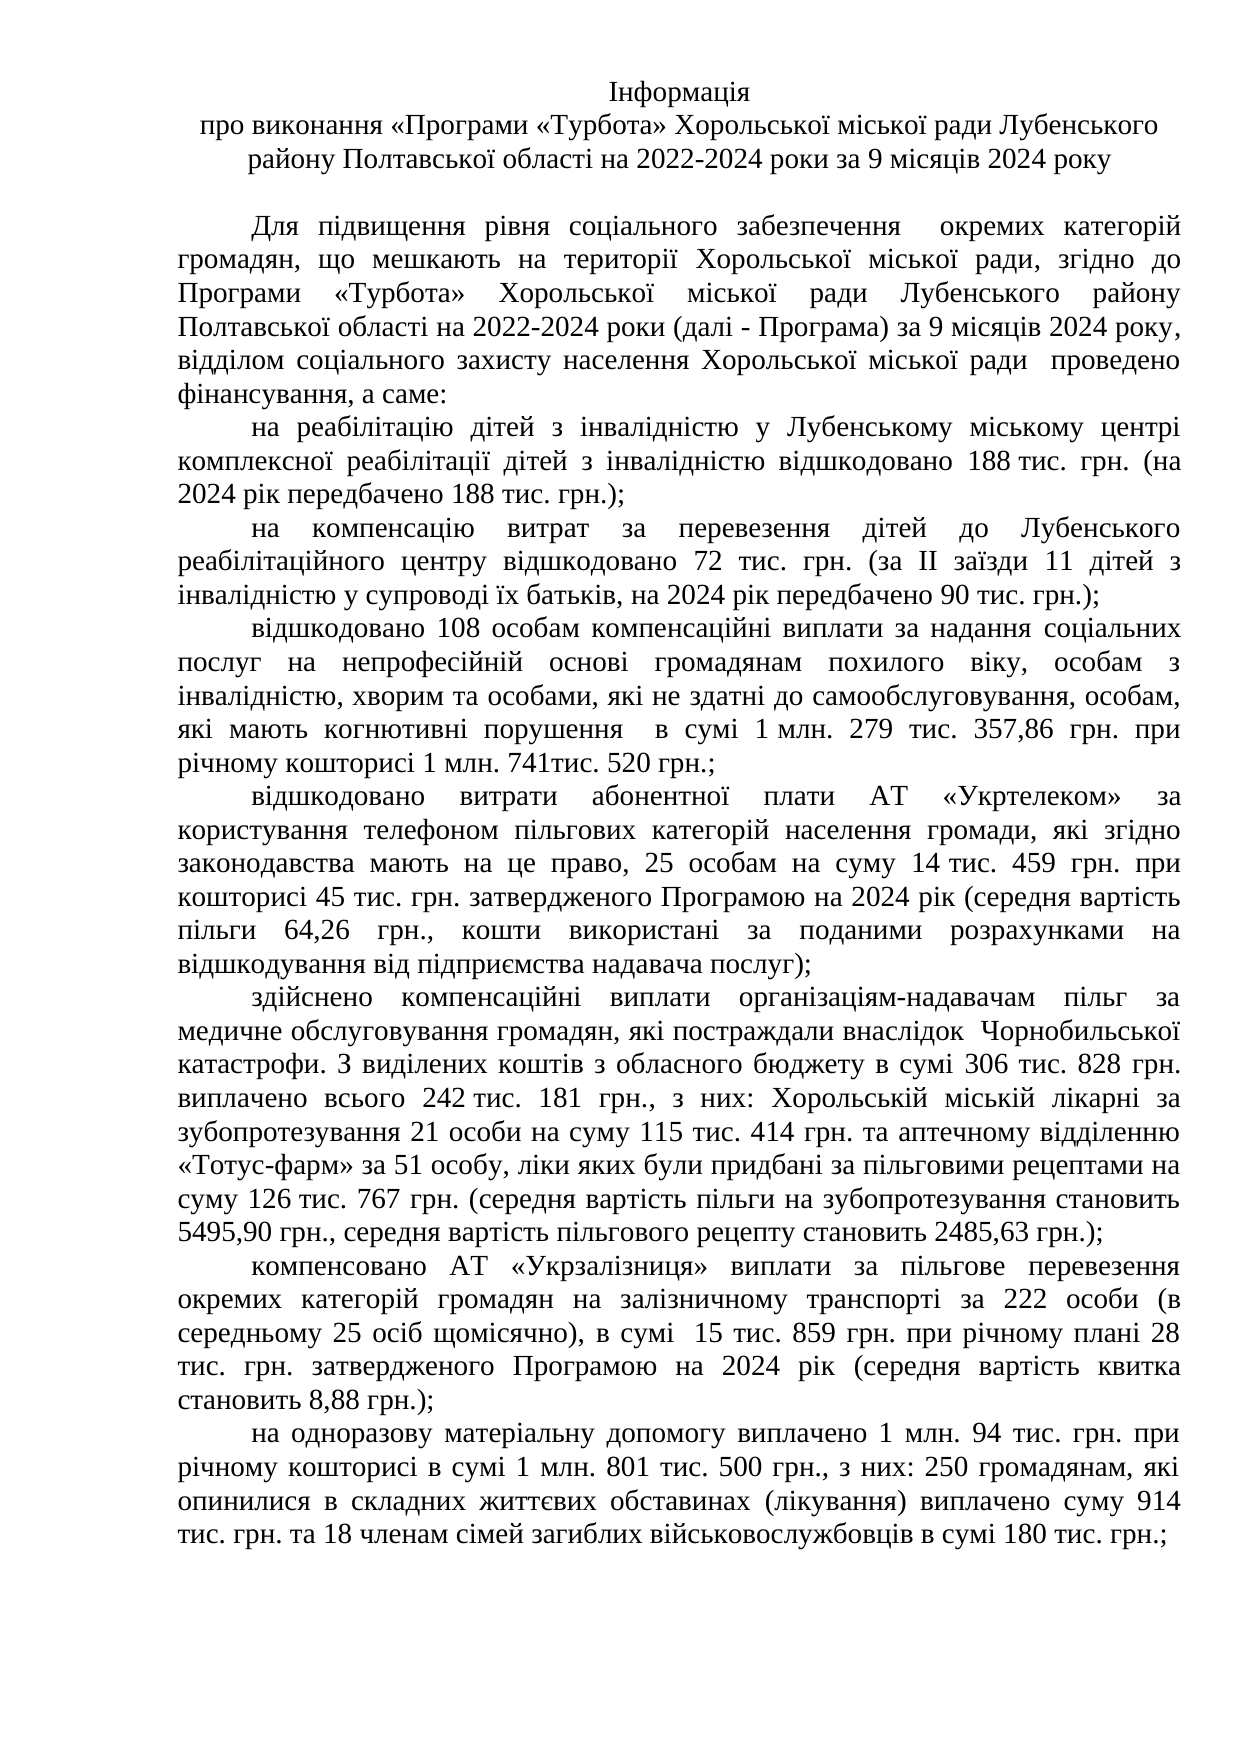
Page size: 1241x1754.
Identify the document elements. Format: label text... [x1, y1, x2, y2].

text Інформація [177, 74, 1181, 107]
text на компенсацію витрат за перевезення дітей до Лубенського реабілітаційного центру відшкодовано 72 тис. грн. (за ІІ заїзди 11 дітей з інвалідністю у супроводі їх батьків, на 2024 рік передбачено 90 тис. грн.); [177, 510, 1181, 611]
text компенсовано АТ «Укрзалізниця» виплати за пільгове перевезення окремих категорій громадян на залізничному транспорті за 222 особи (в середньому 25 осіб щомісячно), в сумі 15 тис. 859 грн. при річному плані 28 тис. грн. затвердженого Програмою на 2024 рік (середня вартість квитка становить 8,88 грн.); [177, 1248, 1181, 1416]
text Для підвищення рівня соціального забезпечення окремих категорій громадян, що мешкають на території Хорольської міської ради, згідно до Програми «Турбота» Хорольської міської ради Лубенського району Полтавської області на 2022-2024 роки (далі - Програма) за 9 місяців 2024 року, відділом соціального захисту населення Хорольської міської ради проведено фінансування, а саме: [177, 208, 1181, 409]
text відшкодовано витрати абонентної плати АТ «Укртелеком» за користування телефоном пільгових категорій населення громади, які згідно законодавства мають на це право, 25 особам на суму 14 тис. 459 грн. при кошторисі 45 тис. грн. затвердженого Програмою на 2024 рік (середня вартість пільги 64,26 грн., кошти використані за поданими розрахунками на відшкодування від підприємства надавача послуг); [177, 778, 1181, 979]
text на одноразову матеріальну допомогу виплачено 1 млн. 94 тис. грн. при річному кошторисі в сумі 1 млн. 801 тис. 500 грн., з них: 250 громадянам, які опинилися в складних життєвих обставинах (лікування) виплачено суму 914 тис. грн. та 18 членам сімей загиблих військовослужбовців в сумі 180 тис. грн.; [177, 1416, 1181, 1550]
text на реабілітацію дітей з інвалідністю у Лубенському міському центрі комплексної реабілітації дітей з інвалідністю відшкодовано 188 тис. грн. (на 2024 рік передбачено 188 тис. грн.); [177, 409, 1181, 510]
text про виконання «Програми «Турбота» Хорольської міської ради Лубенського району Полтавської області на 2022-2024 роки за 9 місяців 2024 року [177, 107, 1181, 174]
text відшкодовано 108 особам компенсаційні виплати за надання соціальних послуг на непрофесійній основі громадянам похилого віку, особам з інвалідністю, хворим та особами, які не здатні до самообслуговування, особам, які мають когнютивні порушення в сумі 1 млн. 279 тис. 357,86 грн. при річному кошторисі 1 млн. 741тис. 520 грн.; [177, 611, 1181, 778]
text здійснено компенсаційні виплати організаціям-надавачам пільг за медичне обслуговування громадян, які постраждали внаслідок Чорнобильської катастрофи. З виділених коштів з обласного бюджету в сумі 306 тис. 828 грн. виплачено всього 242 тис. 181 грн., з них: Хорольській міській лікарні за зубопротезування 21 особи на суму 115 тис. 414 грн. та аптечному відділенню «Тотус-фарм» за 51 особу, ліки яких були придбані за пільговими рецептами на суму 126 тис. 767 грн. (середня вартість пільги на зубопротезування становить 5495,90 грн., середня вартість пільгового рецепту становить 2485,63 грн.); [177, 1047, 1181, 1248]
